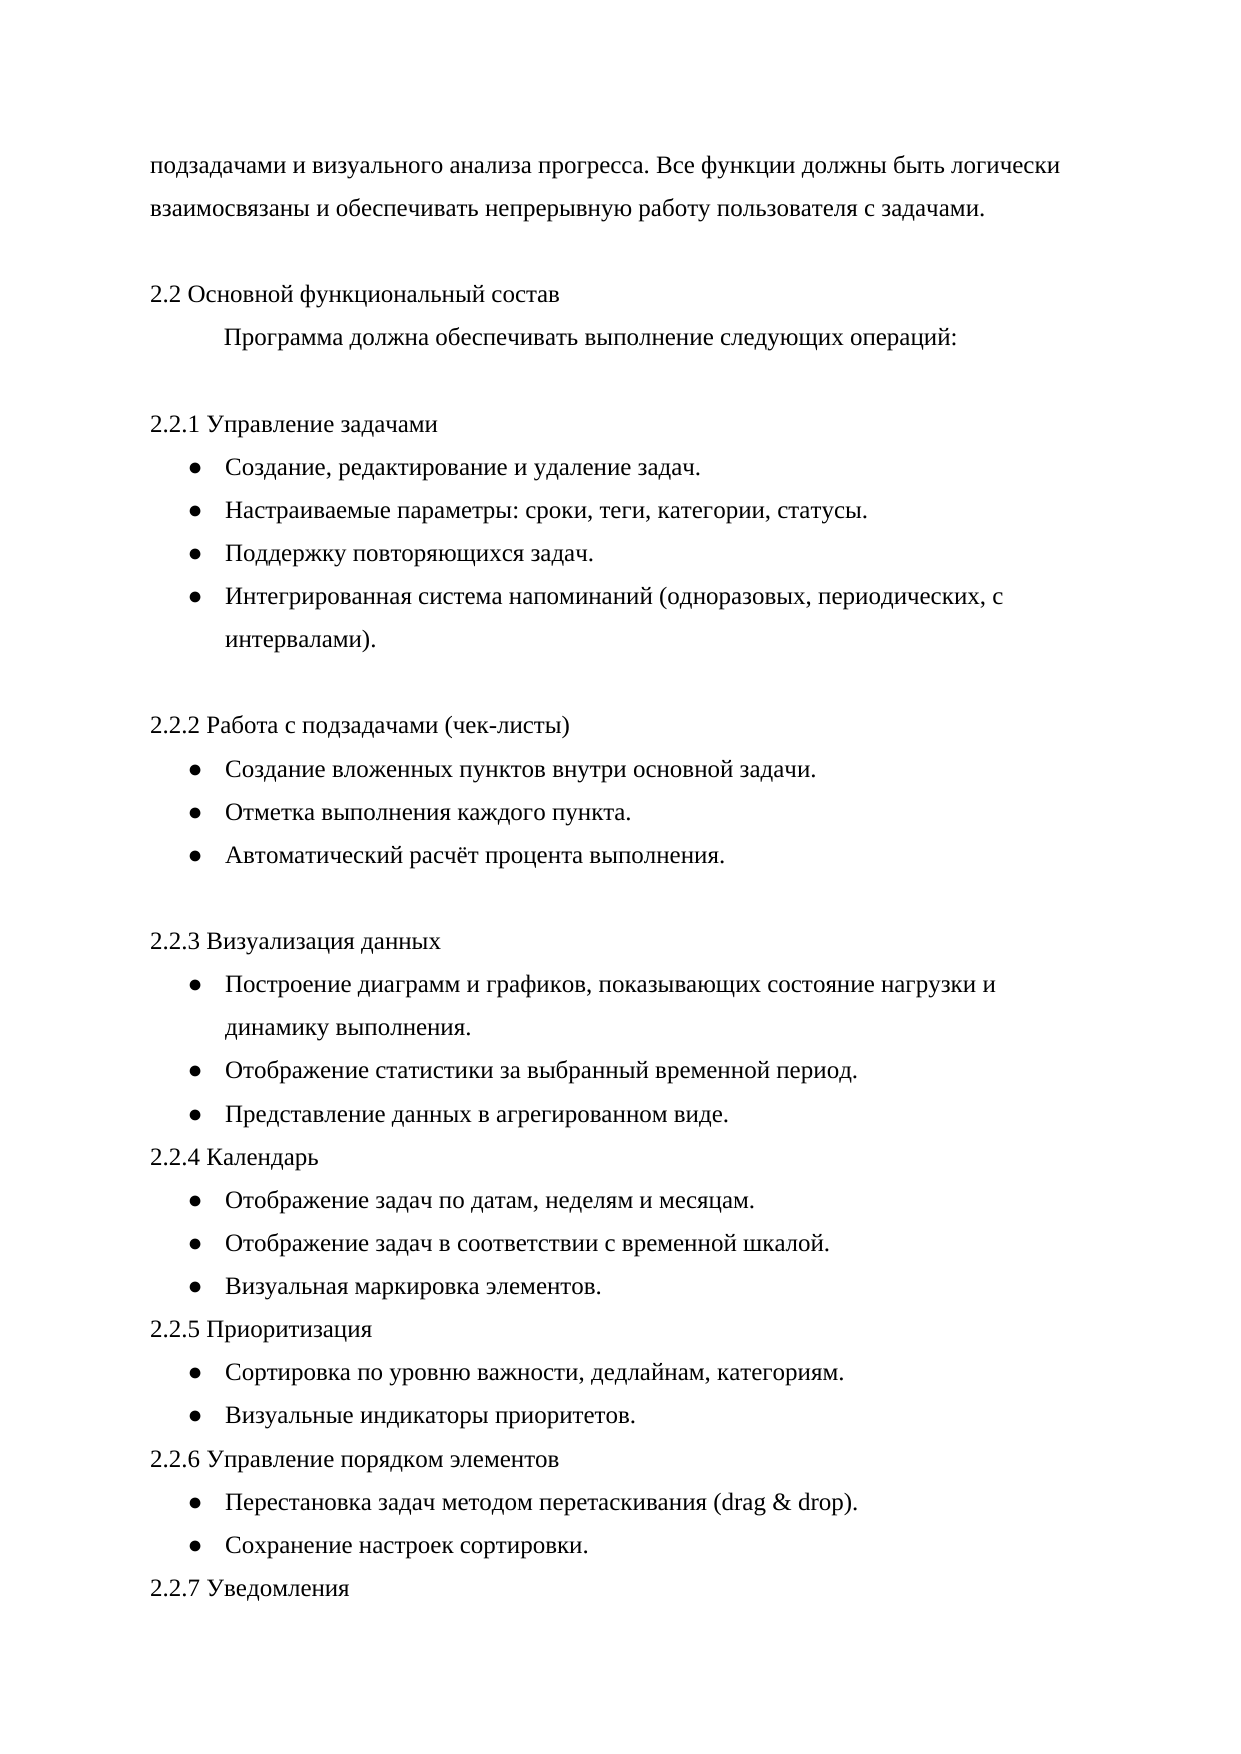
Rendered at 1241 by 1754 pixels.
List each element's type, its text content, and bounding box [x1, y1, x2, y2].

text 2.2.1 Управление задачами [150, 409, 1090, 437]
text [150, 150, 1090, 222]
text 2.2 Основной функциональный состав [150, 279, 1090, 308]
list Отображение задач в соответствии с временной шкалой. [187, 1228, 1090, 1257]
list Создание вложенных пунктов внутри основной задачи. [187, 754, 1090, 782]
list Сортировка по уровню важности, дедлайнам, категориям. [187, 1357, 1090, 1386]
list Интегрированная система напоминаний (одноразовых, периодических, с интервалами). [187, 581, 1090, 653]
list Поддержку повторяющихся задач. [187, 538, 1090, 567]
list Настраиваемые параметры: сроки, теги, категории, статусы. [187, 495, 1090, 524]
list Отметка выполнения каждого пункта. [187, 797, 1090, 826]
list Сохранение настроек сортировки. [187, 1530, 1090, 1559]
text 2.2.2 Работа с подзадачами (чек-листы) [150, 711, 1090, 739]
list Создание, редактирование и удаление задач. [187, 452, 1090, 481]
list Представление данных в агрегированном виде. [187, 1099, 1090, 1127]
text 2.2.3 Визуализация данных [150, 926, 1090, 955]
text 2.2.7 Уведомления [150, 1573, 1090, 1602]
list Отображение статистики за выбранный временной период. [187, 1056, 1090, 1084]
text Программа должна обеспечивать выполнение следующих операций: [150, 322, 1090, 351]
list Перестановка задач методом перетаскивания (drag & drop). [187, 1487, 1090, 1516]
list Отображение задач по датам, неделям и месяцам. [187, 1185, 1090, 1214]
text 2.2.4 Календарь [150, 1142, 1090, 1171]
list Автоматический расчёт процента выполнения. [187, 840, 1090, 869]
text 2.2.5 Приоритизация [150, 1314, 1090, 1343]
list Визуальная маркировка элементов. [187, 1271, 1090, 1300]
list Визуальные индикаторы приоритетов. [187, 1401, 1090, 1429]
list Построение диаграмм и графиков, показывающих состояние нагрузки и динамику выполнения. [187, 969, 1090, 1041]
text 2.2.6 Управление порядком элементов [150, 1444, 1090, 1472]
